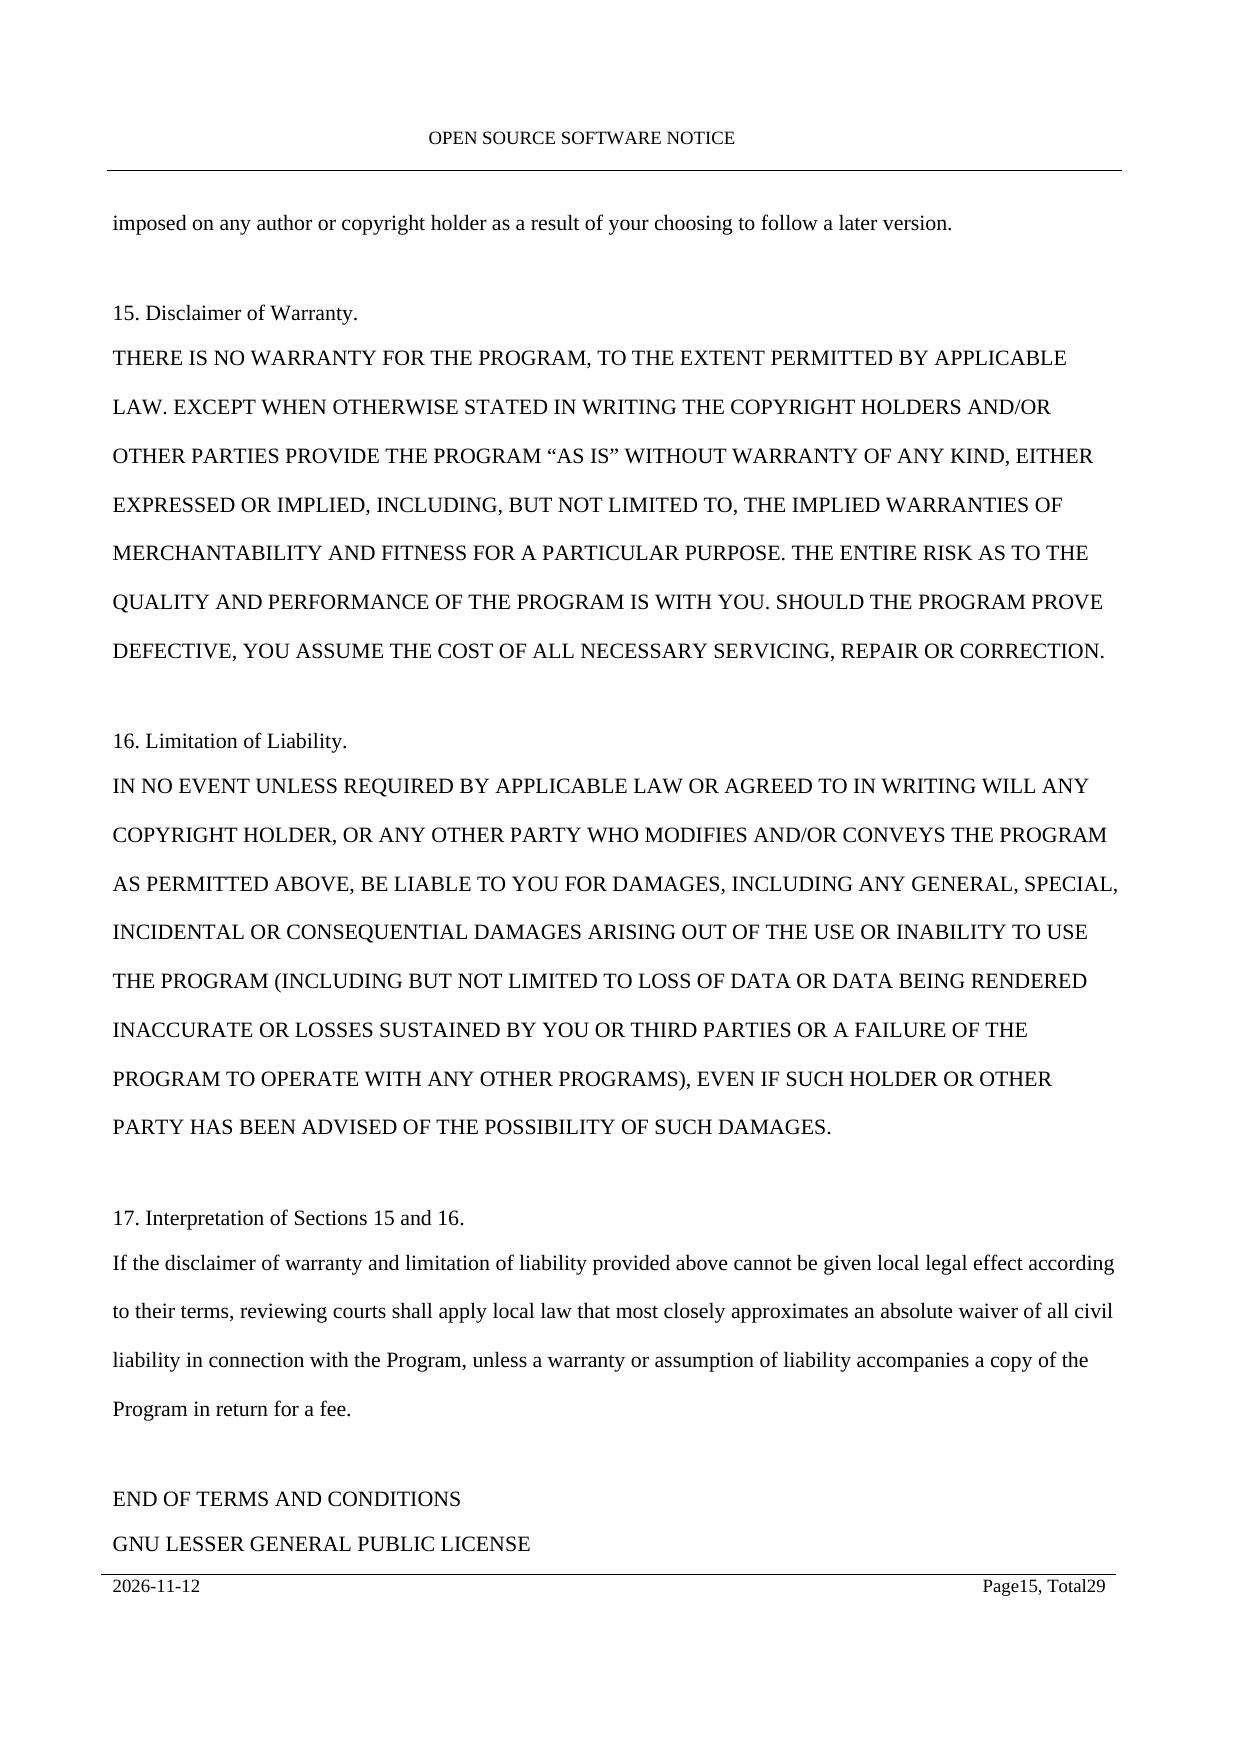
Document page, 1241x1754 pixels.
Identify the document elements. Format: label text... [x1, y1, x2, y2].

text 15. Disclaimer of Warranty. [112, 297, 1128, 329]
text GNU LESSER GENERAL PUBLIC LICENSE [112, 1528, 1128, 1560]
text THERE IS NO WARRANTY FOR THE PROGRAM, TO THE EXTENT PERMITTED BY APPLICABLE LAW. EXCEPT WHEN OTHERWISE STATED IN WRITING THE COPYRIGHT HOLDERS AND/OR OTHER PARTIES PROVIDE THE PROGRAM “AS IS” WITHOUT WARRANTY OF ANY KIND, EITHER EXPRESSED OR IMPLIED, INCLUDING, BUT NOT LIMITED TO, THE IMPLIED WARRANTIES OF MERCHANTABILITY AND FITNESS FOR A PARTICULAR PURPOSE. THE ENTIRE RISK AS TO THE QUALITY AND PERFORMANCE OF THE PROGRAM IS WITH YOU. SHOULD THE PROGRAM PROVE DEFECTIVE, YOU ASSUME THE COST OF ALL NECESSARY SERVICING, REPAIR OR CORRECTION. [112, 342, 1128, 667]
text If the disclaimer of warranty and limitation of liability provided above cannot be given local legal effect according to their terms, reviewing courts shall apply local law that most closely approximates an absolute waiver of all civil liability in connection with the Program, unless a warranty or assumption of liability accompanies a copy of the Program in return for a fee. [112, 1246, 1128, 1425]
text IN NO EVENT UNLESS REQUIRED BY APPLICABLE LAW OR AGREED TO IN WRITING WILL ANY COPYRIGHT HOLDER, OR ANY OTHER PARTY WHO MODIFIES AND/OR CONVEYS THE PROGRAM AS PERMITTED ABOVE, BE LIABLE TO YOU FOR DAMAGES, INCLUDING ANY GENERAL, SPECIAL, INCIDENTAL OR CONSEQUENTIAL DAMAGES ARISING OUT OF THE USE OR INABILITY TO USE THE PROGRAM (INCLUDING BUT NOT LIMITED TO LOSS OF DATA OR DATA BEING RENDERED INACCURATE OR LOSSES SUSTAINED BY YOU OR THIRD PARTIES OR A FAILURE OF THE PROGRAM TO OPERATE WITH ANY OTHER PROGRAMS), EVEN IF SUCH HOLDER OR OTHER PARTY HAS BEEN ADVISED OF THE POSSIBILITY OF SUCH DAMAGES. [112, 769, 1128, 1143]
text 16. Limitation of Liability. [112, 724, 1128, 757]
text END OF TERMS AND CONDITIONS [112, 1482, 1128, 1515]
text 17. Interpretation of Sections 15 and 16. [112, 1201, 1128, 1233]
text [112, 206, 1128, 239]
